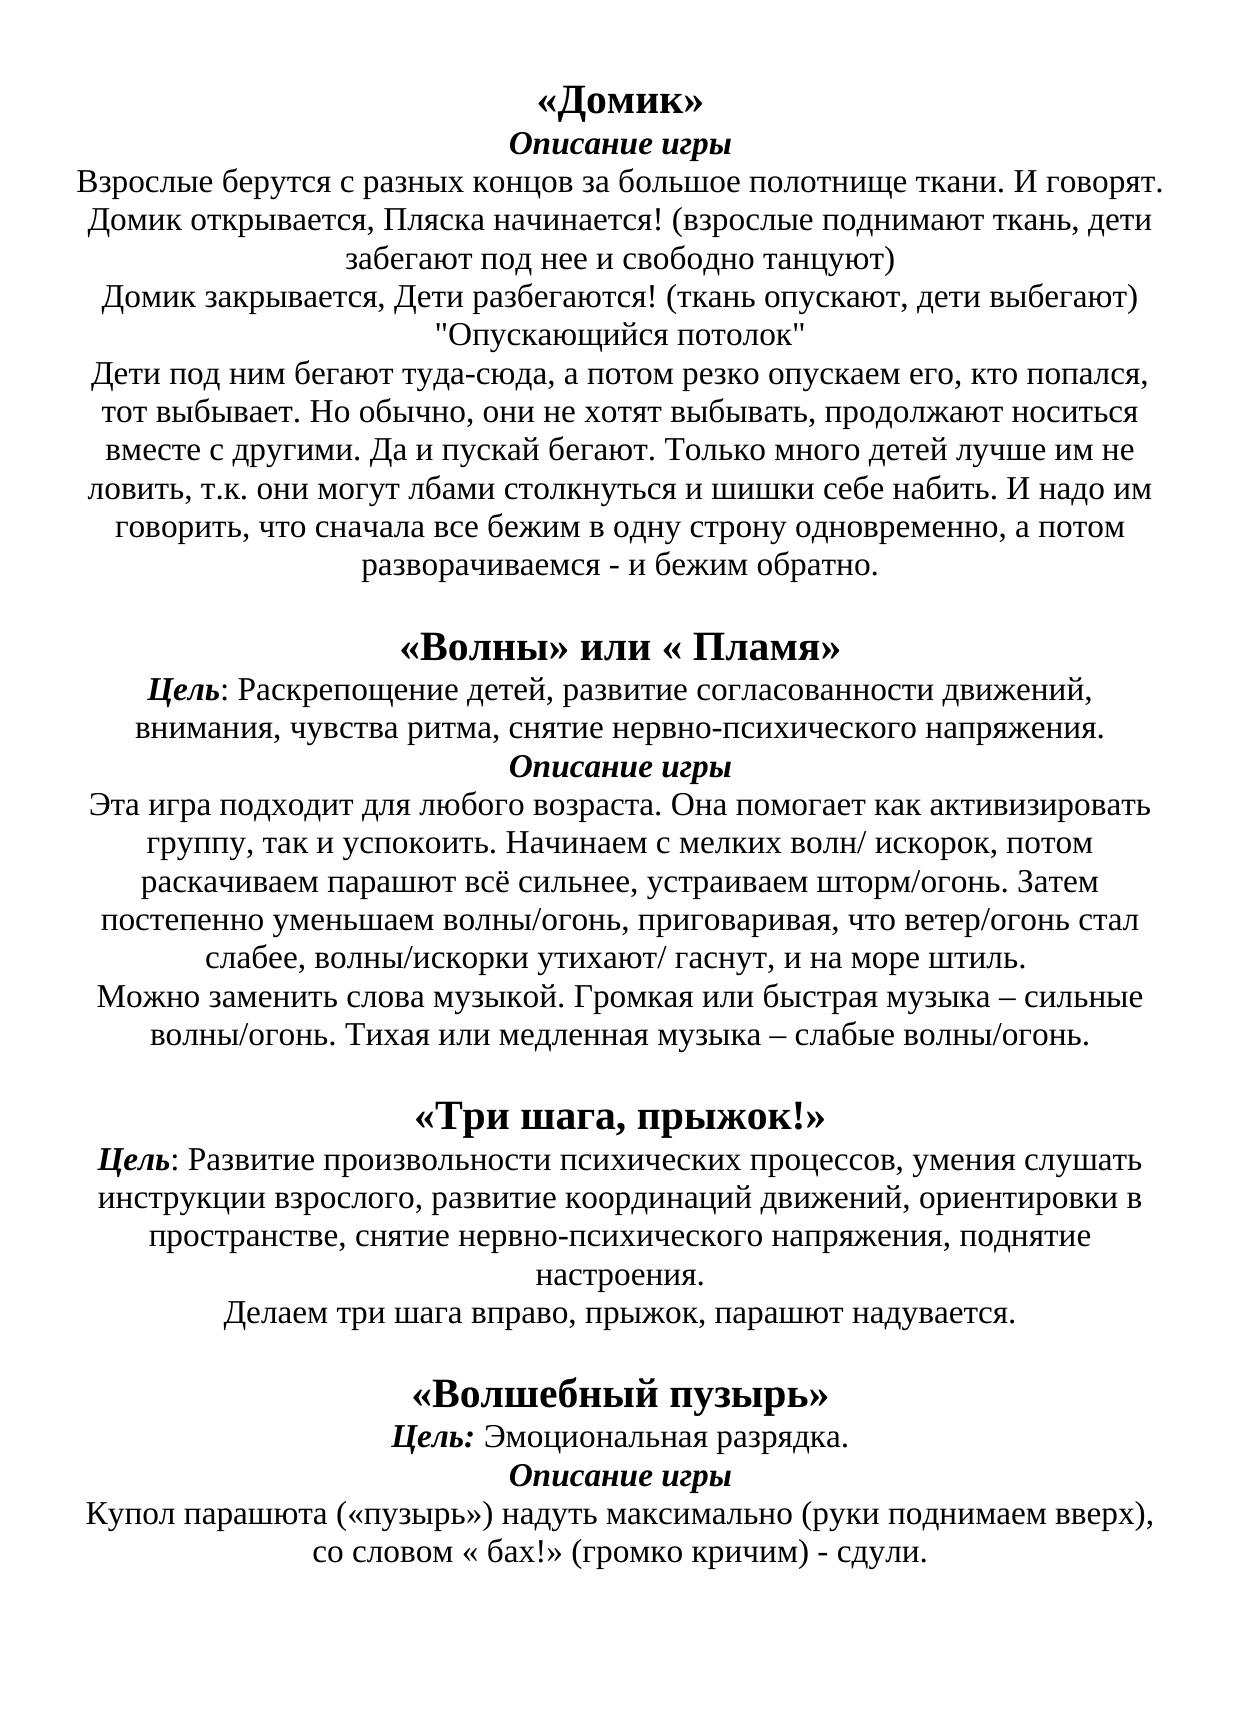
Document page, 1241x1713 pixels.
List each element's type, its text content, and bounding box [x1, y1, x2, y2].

text Домик закрывается, Дети разбегаются! (ткань опускают, дети выбегают) [75, 276, 1165, 314]
text Описание игры [75, 123, 1165, 161]
text Описание игры Эта игра подходит для любого возраста. Она помогает как активизировать группу, так и успокоить. Начинаем с мелких волн/ искорок, потом раскачиваем парашют всё сильнее, устраиваем шторм/огонь. Затем постепенно уменьшаем волны/огонь, приговаривая, что ветер/огонь стал слабее, волны/искорки утихают/ гаснут, и на море штиль. Можно заменить слова музыкой. Громкая или быстрая музыка – сильные волны/огонь. Тихая или медленная музыка – слабые волны/огонь. [75, 746, 1165, 1052]
text «Домик» [75, 75, 1165, 123]
text Дети под ним бегают туда-сюда, а потом резко опускаем его, кто попался, тот выбывает. Но обычно, они не хотят выбывать, продолжают носиться вместе с другими. Да и пускай бегают. Только много детей лучше им не ловить, т.к. они могут лбами столкнуться и шишки себе набить. И надо им говорить, что сначала все бежим в одну строну одновременно, а потом разворачиваемся - и бежим обратно. [75, 353, 1165, 583]
text «Волшебный пузырь» Цель: Эмоциональная разрядка. [75, 1369, 1165, 1455]
text «Три шага, прыжок!» Цель: Развитие произвольности психических процессов, умения слушать инструкции взрослого, развитие координаций движений, ориентировки в пространстве, снятие нервно-психического напряжения, поднятие настроения. Делаем три шага вправо, прыжок, парашют надувается. [75, 1091, 1165, 1330]
text «Волны» или « Пламя» Цель: Раскрепощение детей, развитие согласованности движений, внимания, чувства ритма, снятие нервно-психического напряжения. [75, 621, 1165, 746]
text Описание игры Купол парашюта («пузырь») надуть максимально (руки поднимаем вверх), со словом « бах!» (громко кричим) - сдули. [75, 1455, 1165, 1570]
text Взрослые берутся с разных концов за большое полотнище ткани. И говорят. Домик открывается, Пляска начинается! (взрослые поднимают ткань, дети забегают под нее и свободно танцуют) [75, 161, 1165, 276]
text "Опускающийся потолок" [75, 314, 1165, 353]
